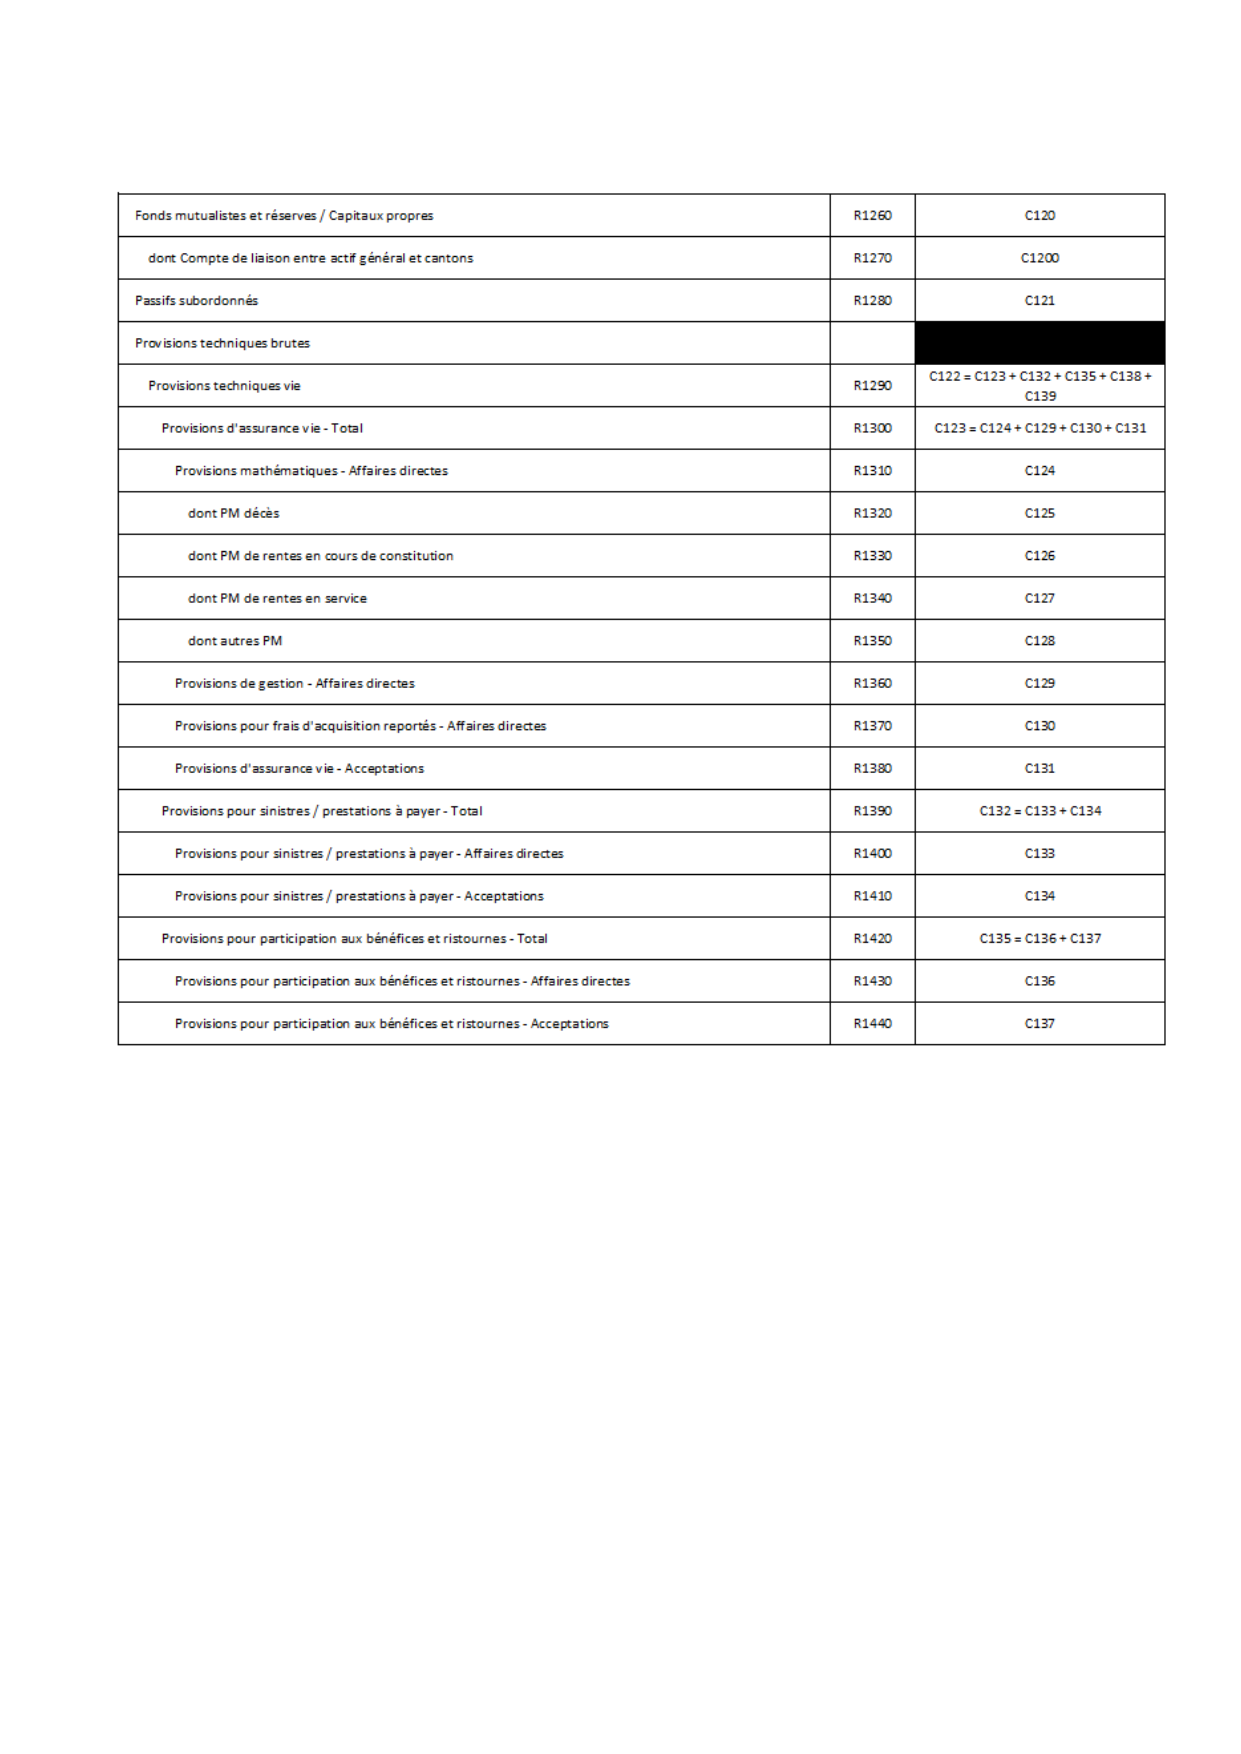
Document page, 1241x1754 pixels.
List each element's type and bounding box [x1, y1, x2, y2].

picture [70, 147, 1241, 1092]
